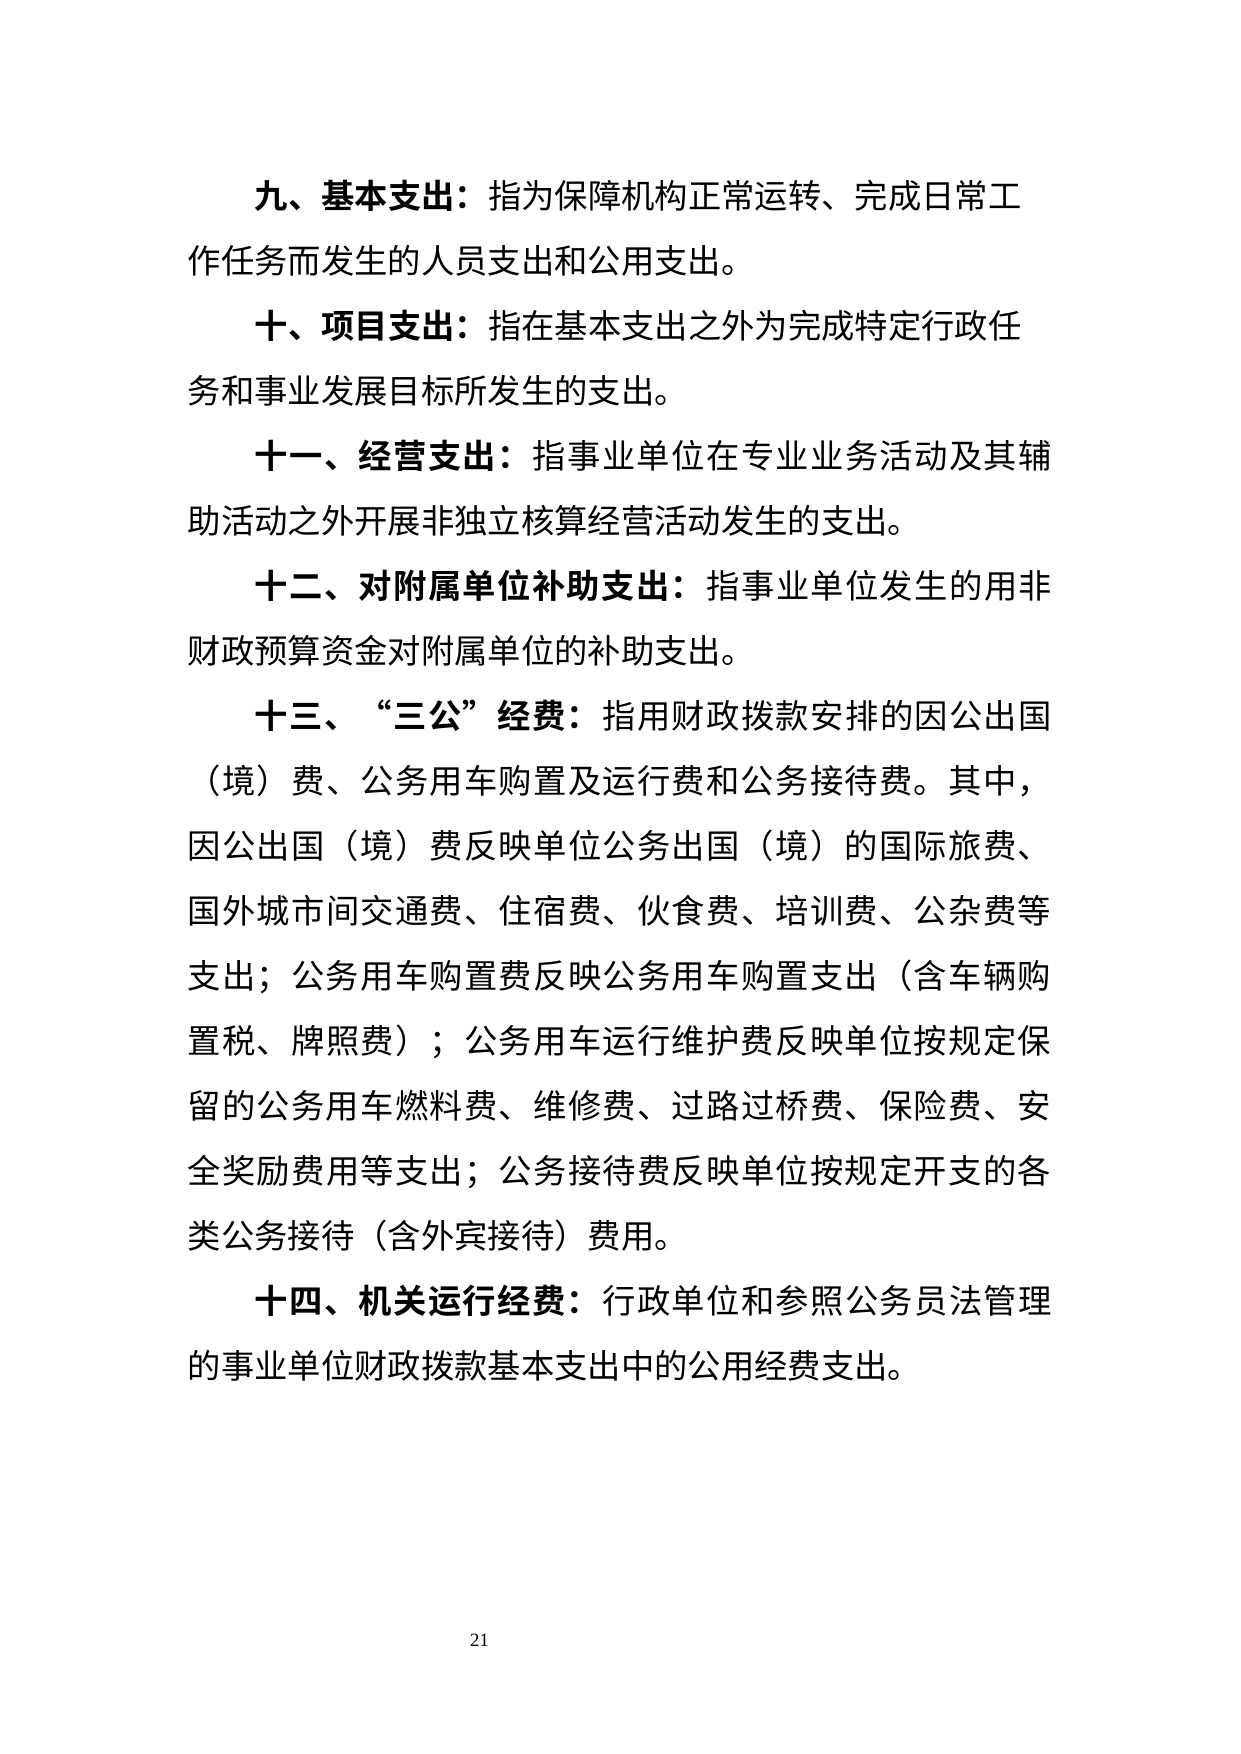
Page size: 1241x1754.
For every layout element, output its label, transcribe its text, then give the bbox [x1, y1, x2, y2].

text 九、基本支出：指为保障机构正常运转、完成日常工作任务而发生的人员支出和公用支出。 [187, 162, 1053, 292]
text 十、项目支出：指在基本支出之外为完成特定行政任务和事业发展目标所发生的支出。 [187, 292, 1053, 422]
text 十一、经营支出：指事业单位在专业业务活动及其辅助活动之外开展非独立核算经营活动发生的支出。 [187, 422, 1053, 552]
text 十三、“三公”经费：指用财政拨款安排的因公出国（境）费、公务用车购置及运行费和公务接待费。其中，因公出国（境）费反映单位公务出国（境）的国际旅费、国外城市间交通费、住宿费、伙食费、培训费、公杂费等支出；公务用车购置费反映公务用车购置支出（含车辆购置税、牌照费）；公务用车运行维护费反映单位按规定保留的公务用车燃料费、维修费、过路过桥费、保险费、安全奖励费用等支出；公务接待费反映单位按规定开支的各类公务接待（含外宾接待）费用。 [187, 682, 1053, 1267]
text 十二、对附属单位补助支出：指事业单位发生的用非财政预算资金对附属单位的补助支出。 [187, 552, 1053, 682]
text 十四、机关运行经费：行政单位和参照公务员法管理的事业单位财政拨款基本支出中的公用经费支出。 [187, 1267, 1053, 1397]
